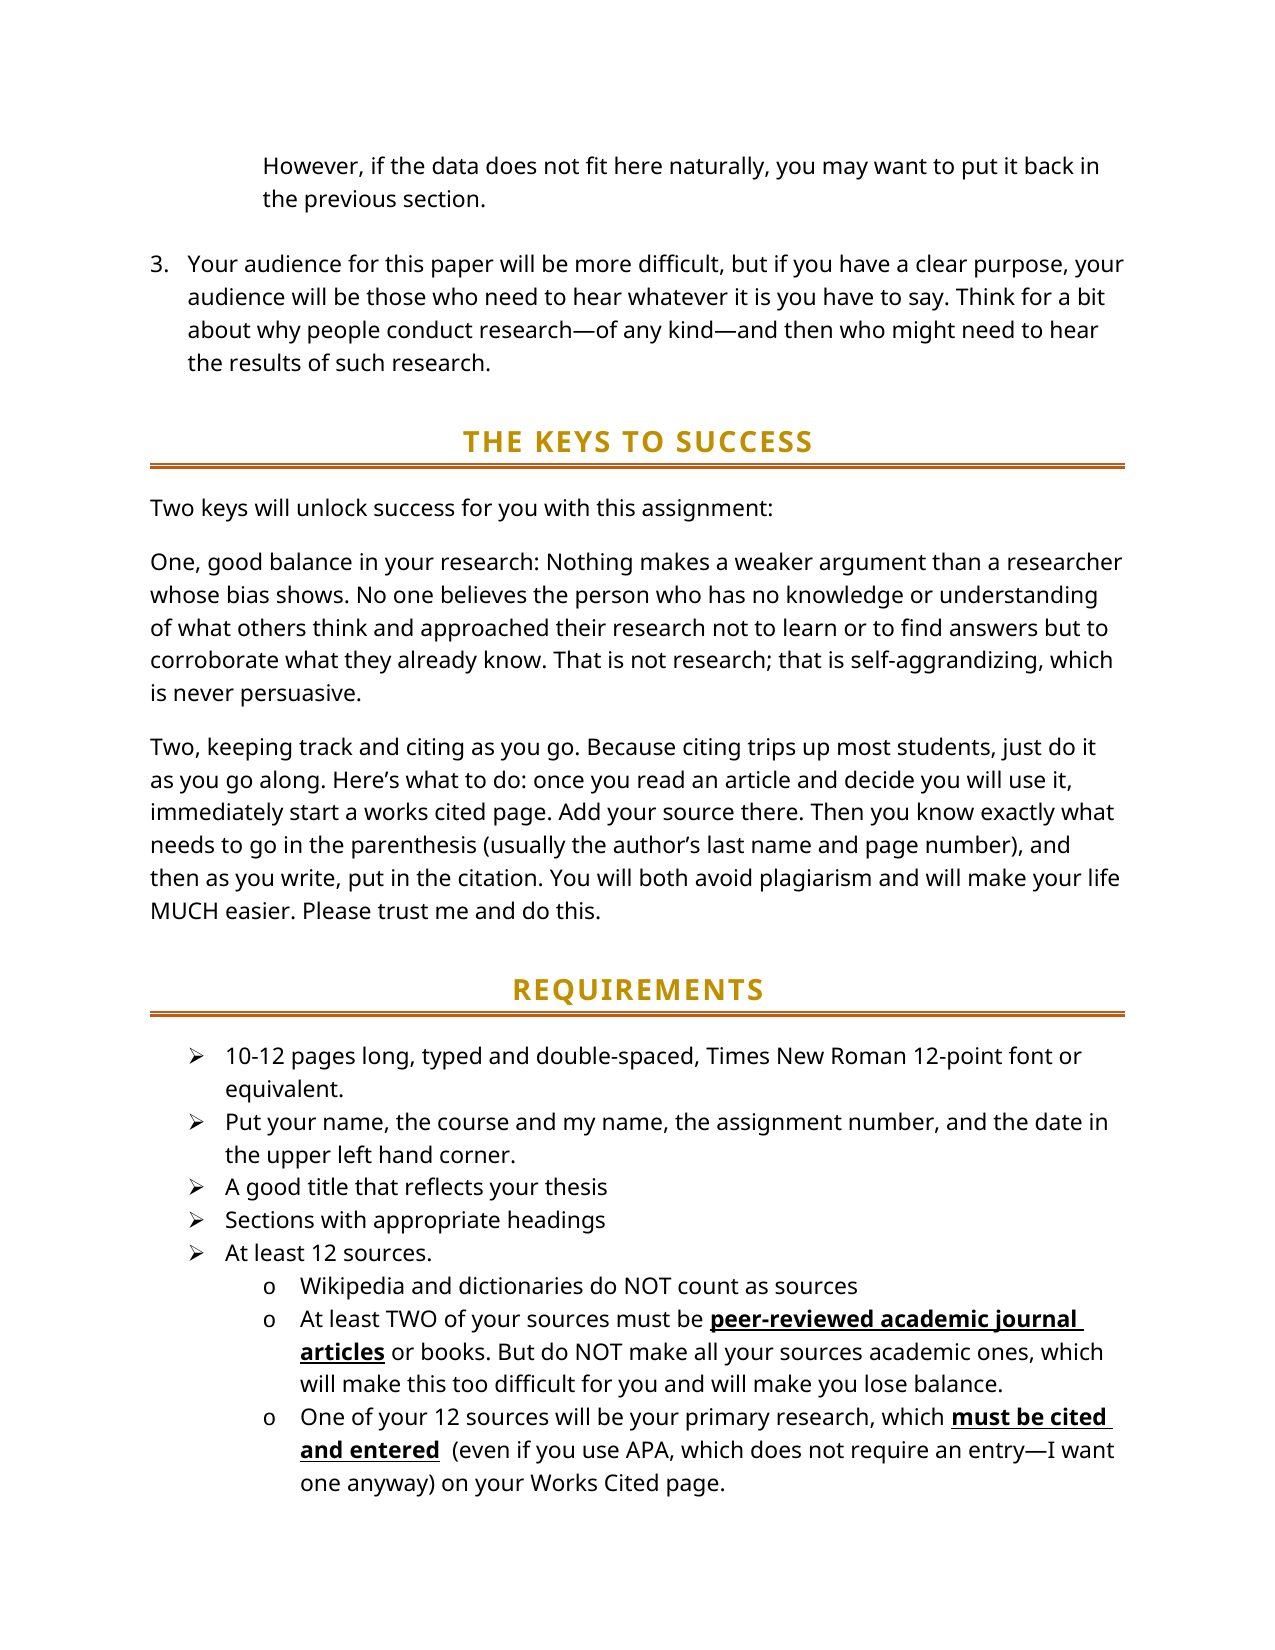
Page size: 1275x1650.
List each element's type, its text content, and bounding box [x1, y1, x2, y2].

text Two, keeping track and citing as you go. Because citing trips up most students, just do it as you go along. Here’s what to do: once you read an article and decide you will use it, immediately start a works cited page. Add your source there. Then you know exactly what needs to go in the parenthesis (usually the author’s last name and page number), and then as you write, put in the citation. You will both avoid plagiarism and will make your life MUCH easier. Please trust me and do this. [150, 731, 1125, 926]
list At least 12 sources. [187, 1237, 1125, 1268]
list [225, 150, 1125, 214]
text Two keys will unlock success for you with this assignment: [150, 492, 1125, 523]
list Your audience for this paper will be more difficult, but if you have a clear purpose, your audience will be those who need to hear whatever it is you have to say. Think for a bit about why people conduct research—of any kind—and then who might need to hear the results of such research. [150, 248, 1125, 378]
list A good title that reflects your thesis [187, 1171, 1125, 1203]
list Put your name, the course and my name, the assignment number, and the date in the upper left hand corner. [187, 1106, 1125, 1170]
list At least TWO of your sources must be peer-reviewed academic journal articles or books. But do NOT make all your sources academic ones, which will make this too difficult for you and will make you lose balance. [262, 1303, 1125, 1400]
list Wikipedia and dictionaries do NOT count as sources [262, 1270, 1125, 1301]
list 10-12 pages long, typed and double-spaced, Times New Roman 12-point font or equivalent. [187, 1040, 1125, 1104]
list Sections with appropriate headings [187, 1204, 1125, 1235]
text One, good balance in your research: Nothing makes a weaker argument than a researcher whose bias shows. No one believes the person who has no knowledge or understanding of what others think and approached their research not to learn or to find answers but to corroborate what they already know. That is not research; that is self-aggrandizing, which is never persuasive. [150, 546, 1125, 708]
subtitle The Keys to Success [150, 421, 1125, 463]
list One of your 12 sources will be your primary research, which must be cited and entered (even if you use APA, which does not require an entry—I want one anyway) on your Works Cited page. [262, 1401, 1125, 1498]
subtitle Requirements [150, 969, 1125, 1011]
